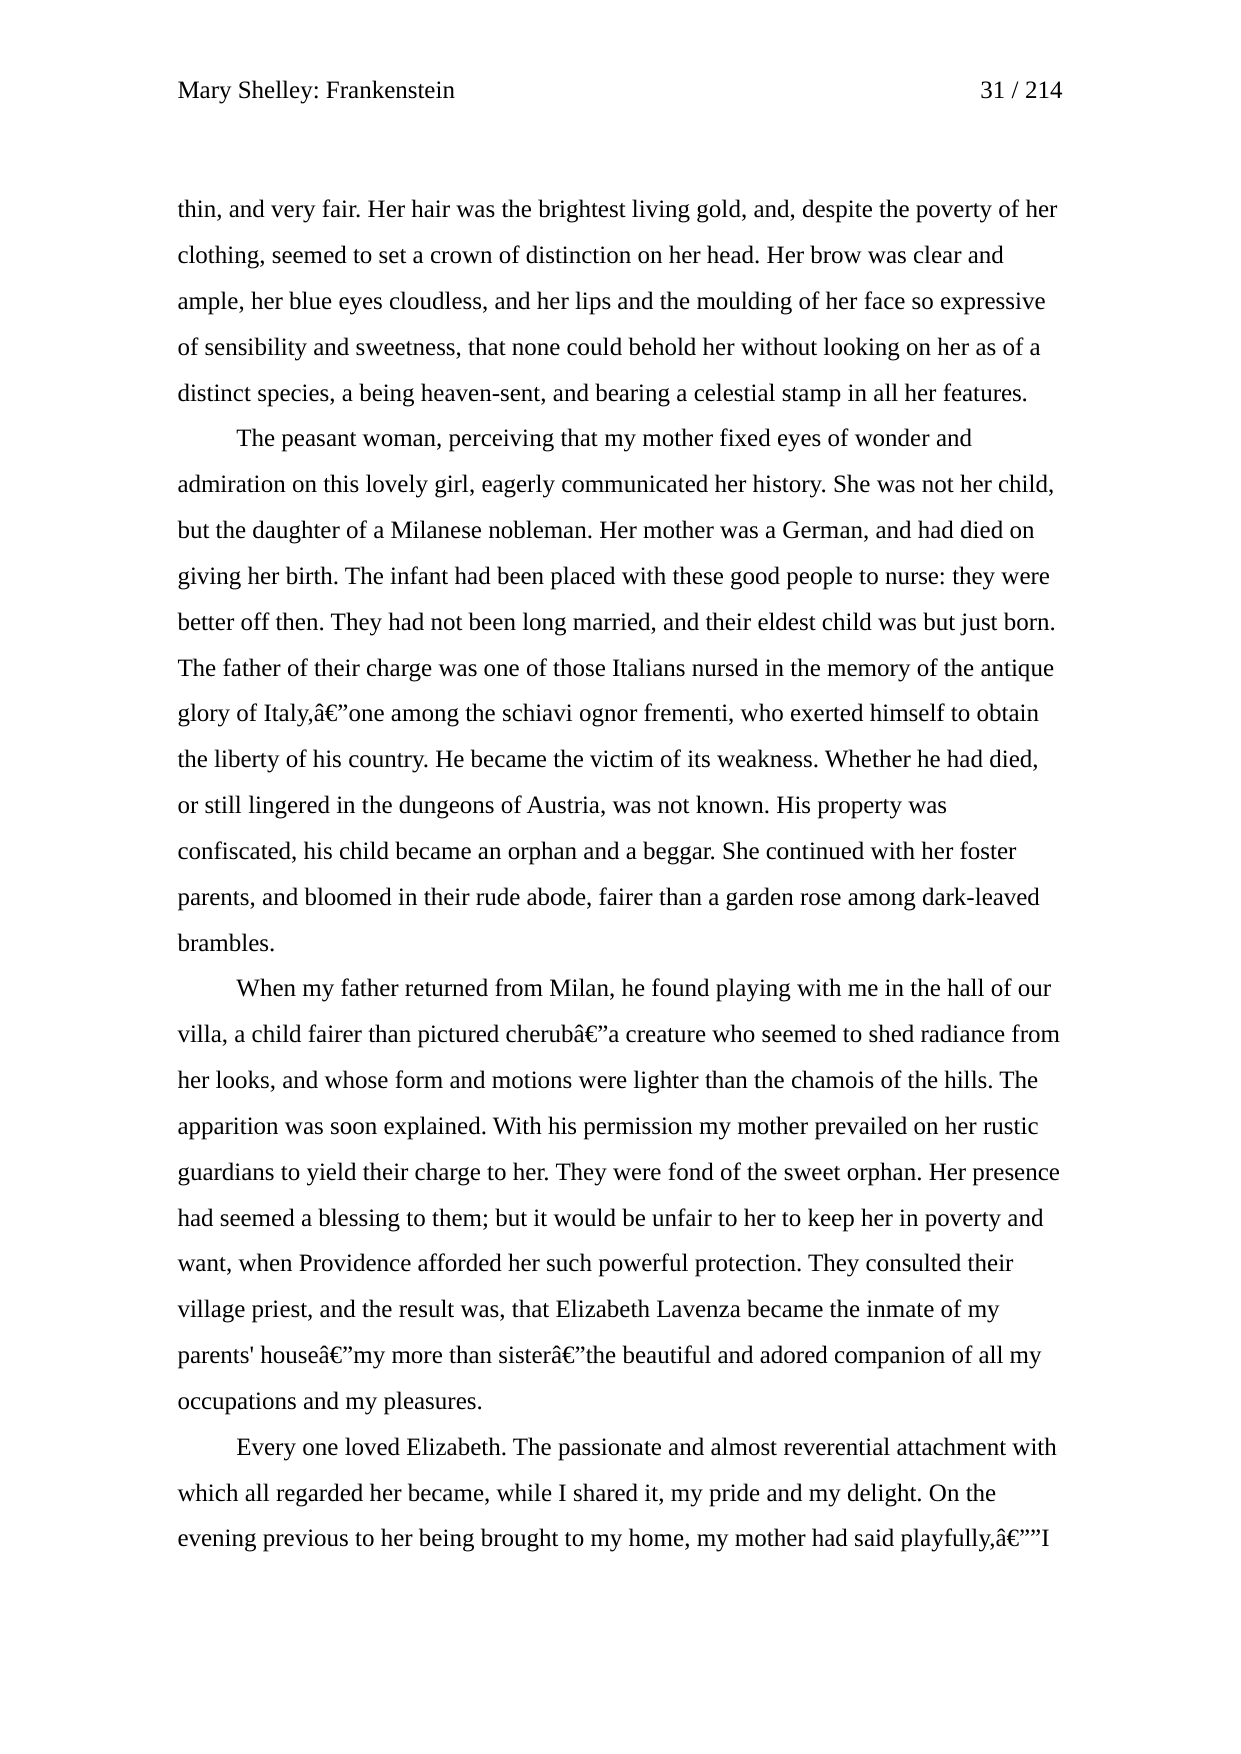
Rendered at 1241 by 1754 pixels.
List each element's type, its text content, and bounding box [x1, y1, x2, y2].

text The peasant woman, perceiving that my mother fixed eyes of wonder and admiration on this lovely girl, eagerly communicated her history. She was not her child, but the daughter of a Milanese nobleman. Her mother was a German, and had died on giving her birth. The infant had been placed with these good people to nurse: they were better off then. They had not been long married, and their eldest child was but just born. The father of their charge was one of those Italians nursed in the memory of the antique glory of Italy,â€”one among the schiavi ognor frementi, who exerted himself to obtain the liberty of his country. He became the victim of its weakness. Whether he had died, or still lingered in the dungeons of Austria, was not known. His property was confiscated, his child became an orphan and a beggar. She continued with her foster parents, and bloomed in their rude abode, fairer than a garden rose among dark-leaved brambles. [177, 406, 1063, 956]
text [177, 1415, 1063, 1552]
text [177, 177, 1063, 406]
text When my father returned from Milan, he found playing with me in the hall of our villa, a child fairer than pictured cherubâ€”a creature who seemed to shed radiance from her looks, and whose form and motions were lighter than the chamois of the hills. The apparition was soon explained. With his permission my mother prevailed on her rustic guardians to yield their charge to her. They were fond of the sweet orphan. Her presence had seemed a blessing to them; but it would be unfair to her to keep her in poverty and want, when Providence afforded her such powerful protection. They consulted their village priest, and the result was, that Elizabeth Lavenza became the inmate of my parents' houseâ€”my more than sisterâ€”the beautiful and adored companion of all my occupations and my pleasures. [177, 956, 1063, 1415]
